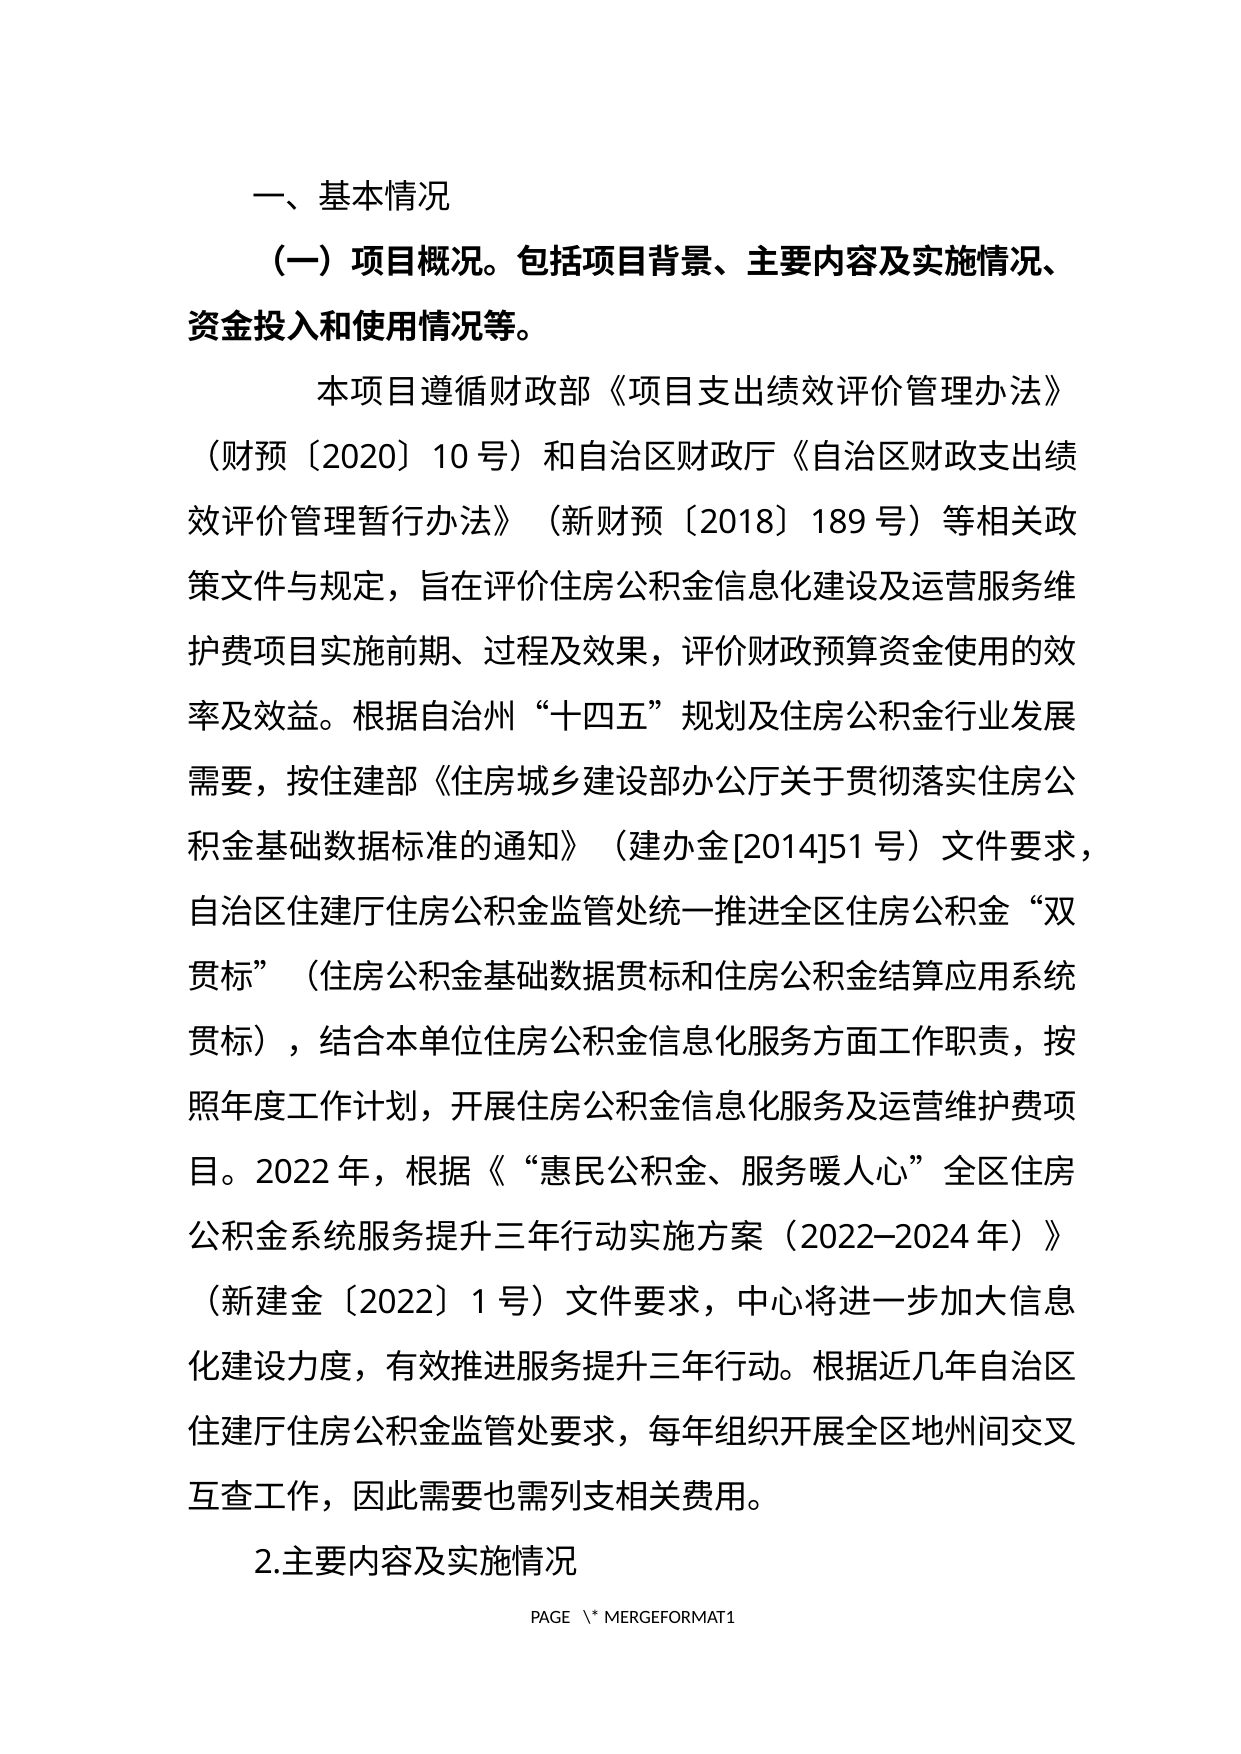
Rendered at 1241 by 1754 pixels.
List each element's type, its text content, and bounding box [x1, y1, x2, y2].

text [187, 357, 1078, 1592]
text 一、基本情况 [187, 162, 1078, 227]
text （一）项目概况。包括项目背景、主要内容及实施情况、资金投入和使用情况等。 [187, 227, 1078, 357]
